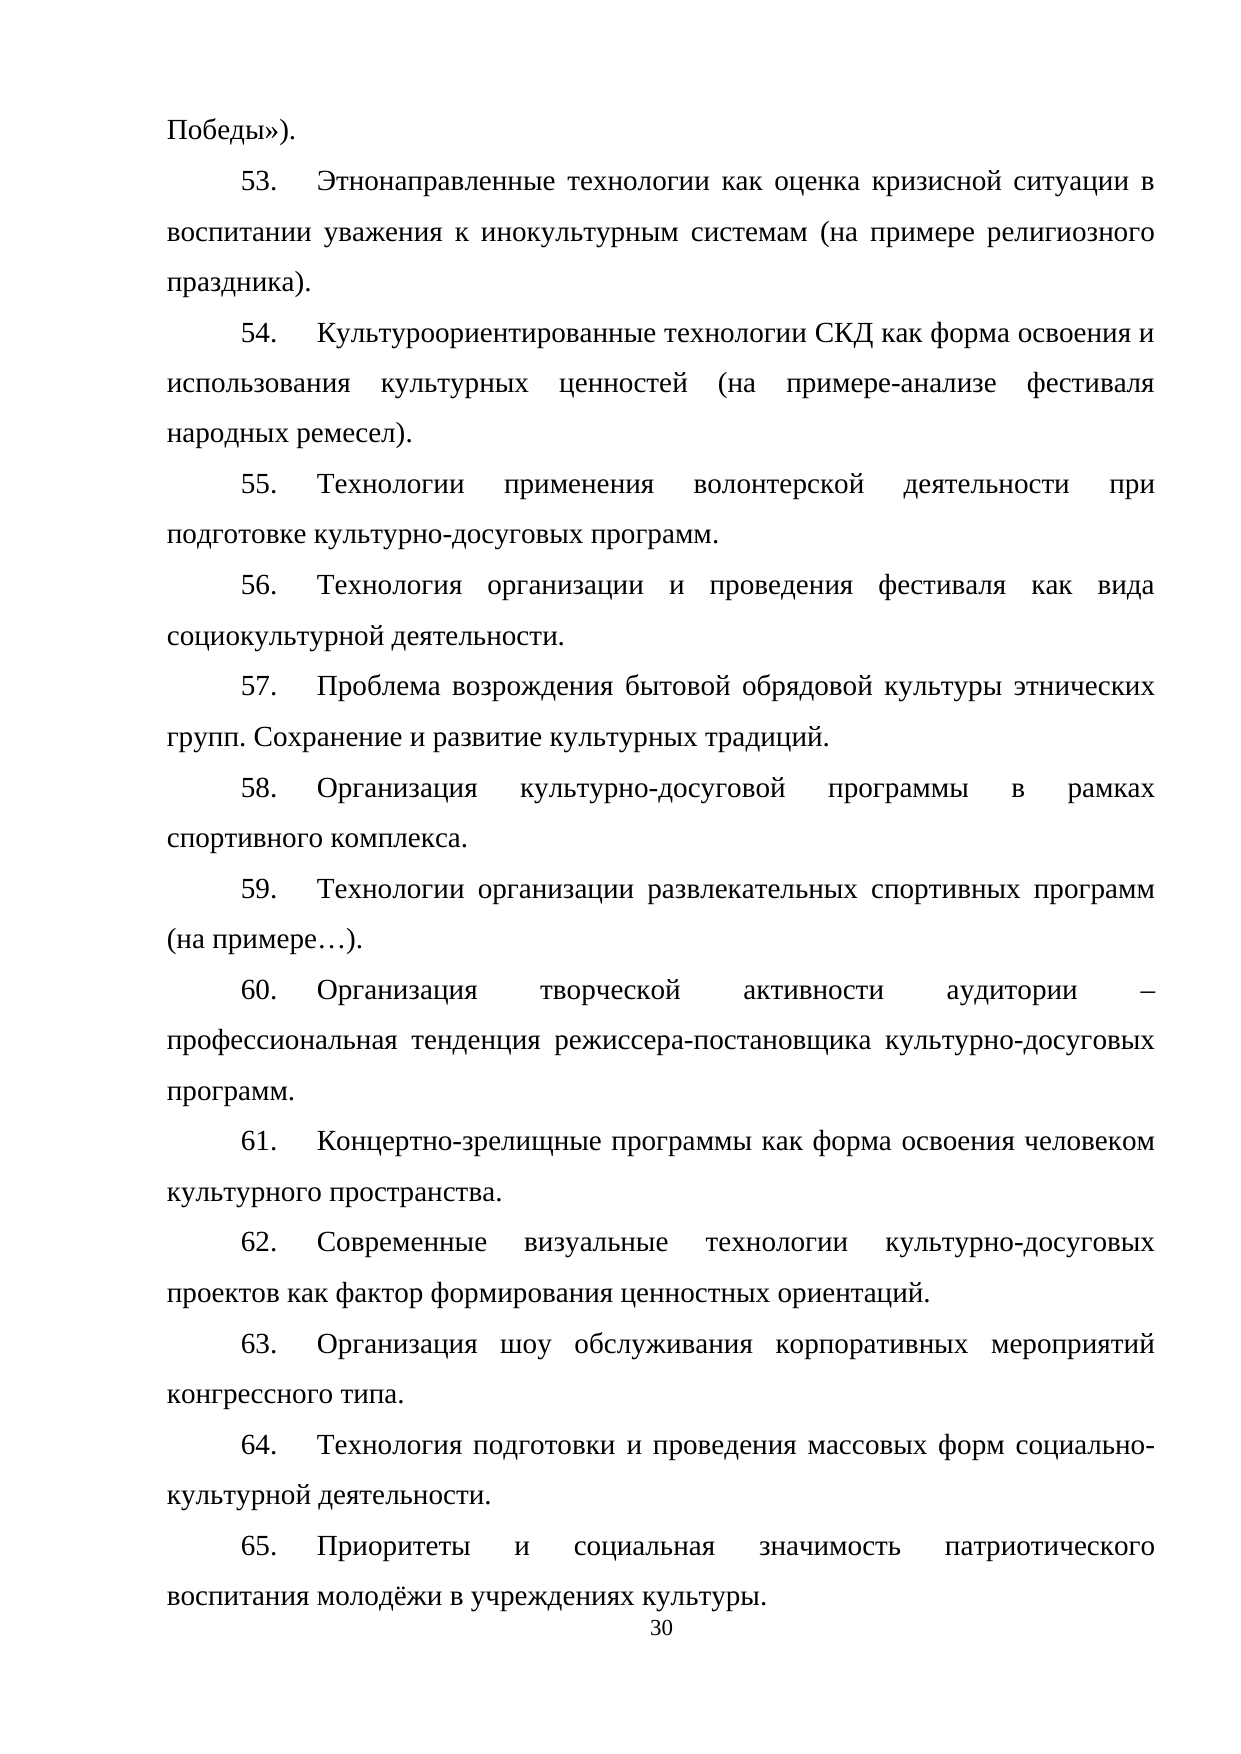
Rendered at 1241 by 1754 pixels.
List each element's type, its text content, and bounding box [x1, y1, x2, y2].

list Технологии применения волонтерской деятельности при подготовке культурно-досуговых программ. [167, 466, 1156, 550]
list Технология подготовки и проведения массовых форм социально-культурной деятельности. [167, 1427, 1156, 1511]
list Организация творческой активности аудитории – профессиональная тенденция режиссера-постановщика культурно-досуговых программ. [167, 972, 1156, 1106]
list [167, 112, 1156, 146]
list Организация культурно-досуговой программы в рамках спортивного комплекса. [167, 770, 1156, 853]
list Приоритеты и социальная значимость патриотического воспитания молодёжи в учреждениях культуры. [167, 1528, 1156, 1612]
list Проблема возрождения бытовой обрядовой культуры этнических групп. Сохранение и развитие культурных традиций. [167, 668, 1156, 752]
list Технологии организации развлекательных спортивных программ (на примере…). [167, 871, 1156, 955]
list Культуроориентированные технологии СКД как форма освоения и использования культурных ценностей (на примере-анализе фестиваля народных ремесел). [167, 315, 1156, 449]
list Этнонаправленные технологии как оценка кризисной ситуации в воспитании уважения к инокультурным системам (на примере религиозного праздника). [167, 163, 1156, 297]
list Концертно-зрелищные программы как форма освоения человеком культурного пространства. [167, 1123, 1156, 1207]
list Организация шоу обслуживания корпоративных мероприятий конгрессного типа. [167, 1326, 1156, 1409]
list Современные визуальные технологии культурно-досуговых проектов как фактор формирования ценностных ориентаций. [167, 1224, 1156, 1308]
list Технология организации и проведения фестиваля как вида социокультурной деятельности. [167, 567, 1156, 651]
